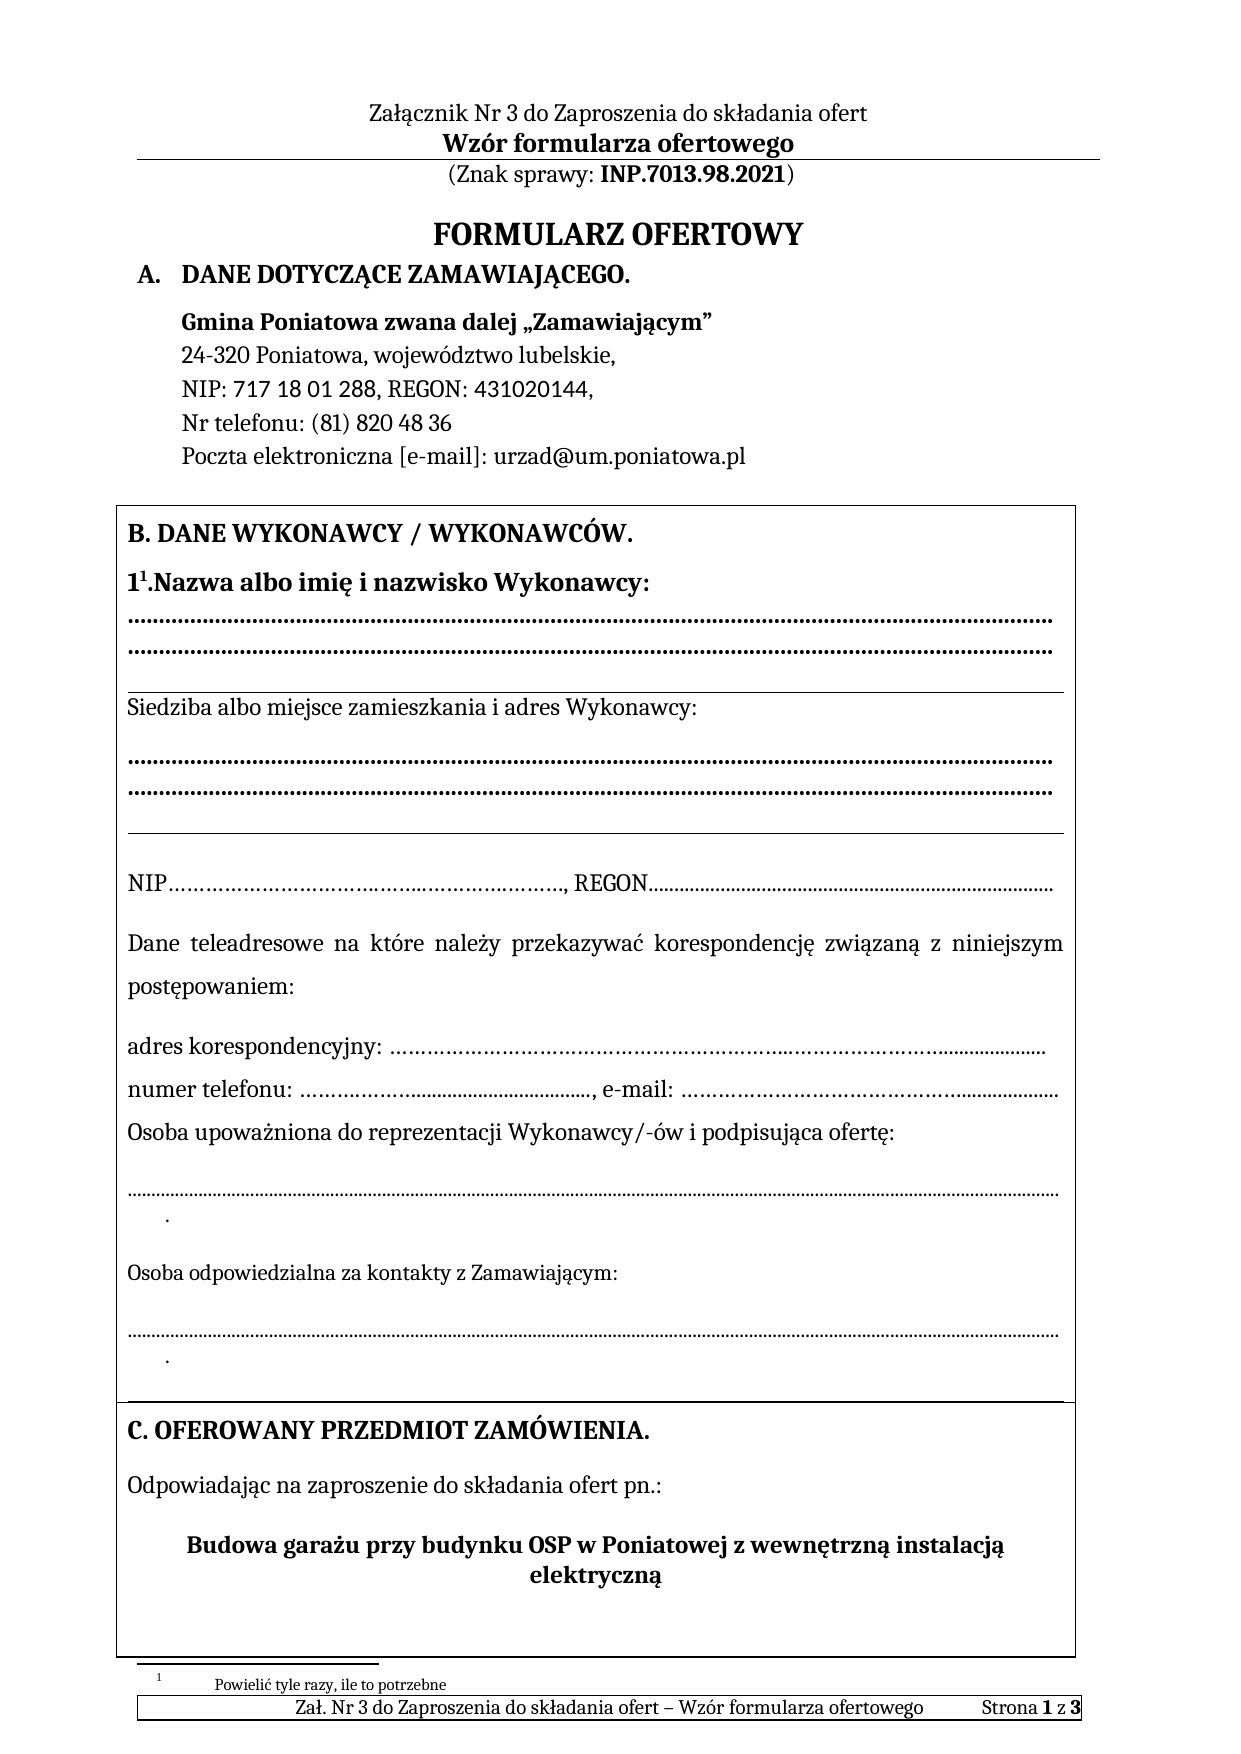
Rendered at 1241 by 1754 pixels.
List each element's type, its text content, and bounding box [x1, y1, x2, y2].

text Załącznik Nr 3 do Zaproszenia do składania ofert [137, 99, 1100, 128]
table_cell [117, 1403, 1075, 1656]
text Poczta elektroniczna [e-mail]: urzad@um.poniatowa.pl [137, 442, 1100, 470]
text (Znak sprawy: INP.7013.98.2021) [137, 160, 1100, 189]
list DANE DOTYCZĄCE ZAMAWIAJĄCEGO. [137, 259, 1100, 290]
subtitle FORMULARZ OFERTOWY [137, 215, 1100, 253]
text NIP: 717 18 01 288, REGON: 431020144, [137, 373, 1100, 404]
text Nr telefonu: (81) 820 48 36 [137, 408, 1100, 437]
text Wzór formularza ofertowego [137, 128, 1100, 159]
text Gmina Poniatowa zwana dalej „Zamawiającym” [137, 307, 1100, 336]
text 24-320 Poniatowa, województwo lubelskie, [137, 341, 1100, 369]
table_header B. DANE WYKONAWCY / WYKONAWCÓW. 1.Nazwa albo imię i nazwisko Wykonawcy: ..................................................................................................................................................... ..................................................................................................................................................... Siedziba albo miejsce zamieszkania i adres Wykonawcy: ..................................................................................................................................................... ..................................................................................................................................................... NIP…………………………….……..………….………, REGON............................................................................... Dane teleadresowe na które należy przekazywać korespondencję związaną z niniejszym postępowaniem: adres korespondencyjny: ………………………………………………………..…………………….................... numer telefonu: ……….……….................................., e-mail: ………………………………………................... Osoba upoważniona do reprezentacji Wykonawcy/-ów i podpisująca ofertę: ....................................................................................................................................................................................................... Osoba odpowiedzialna za kontakty z Zamawiającym: ....................................................................................................................................................................................................... [117, 506, 1075, 1402]
